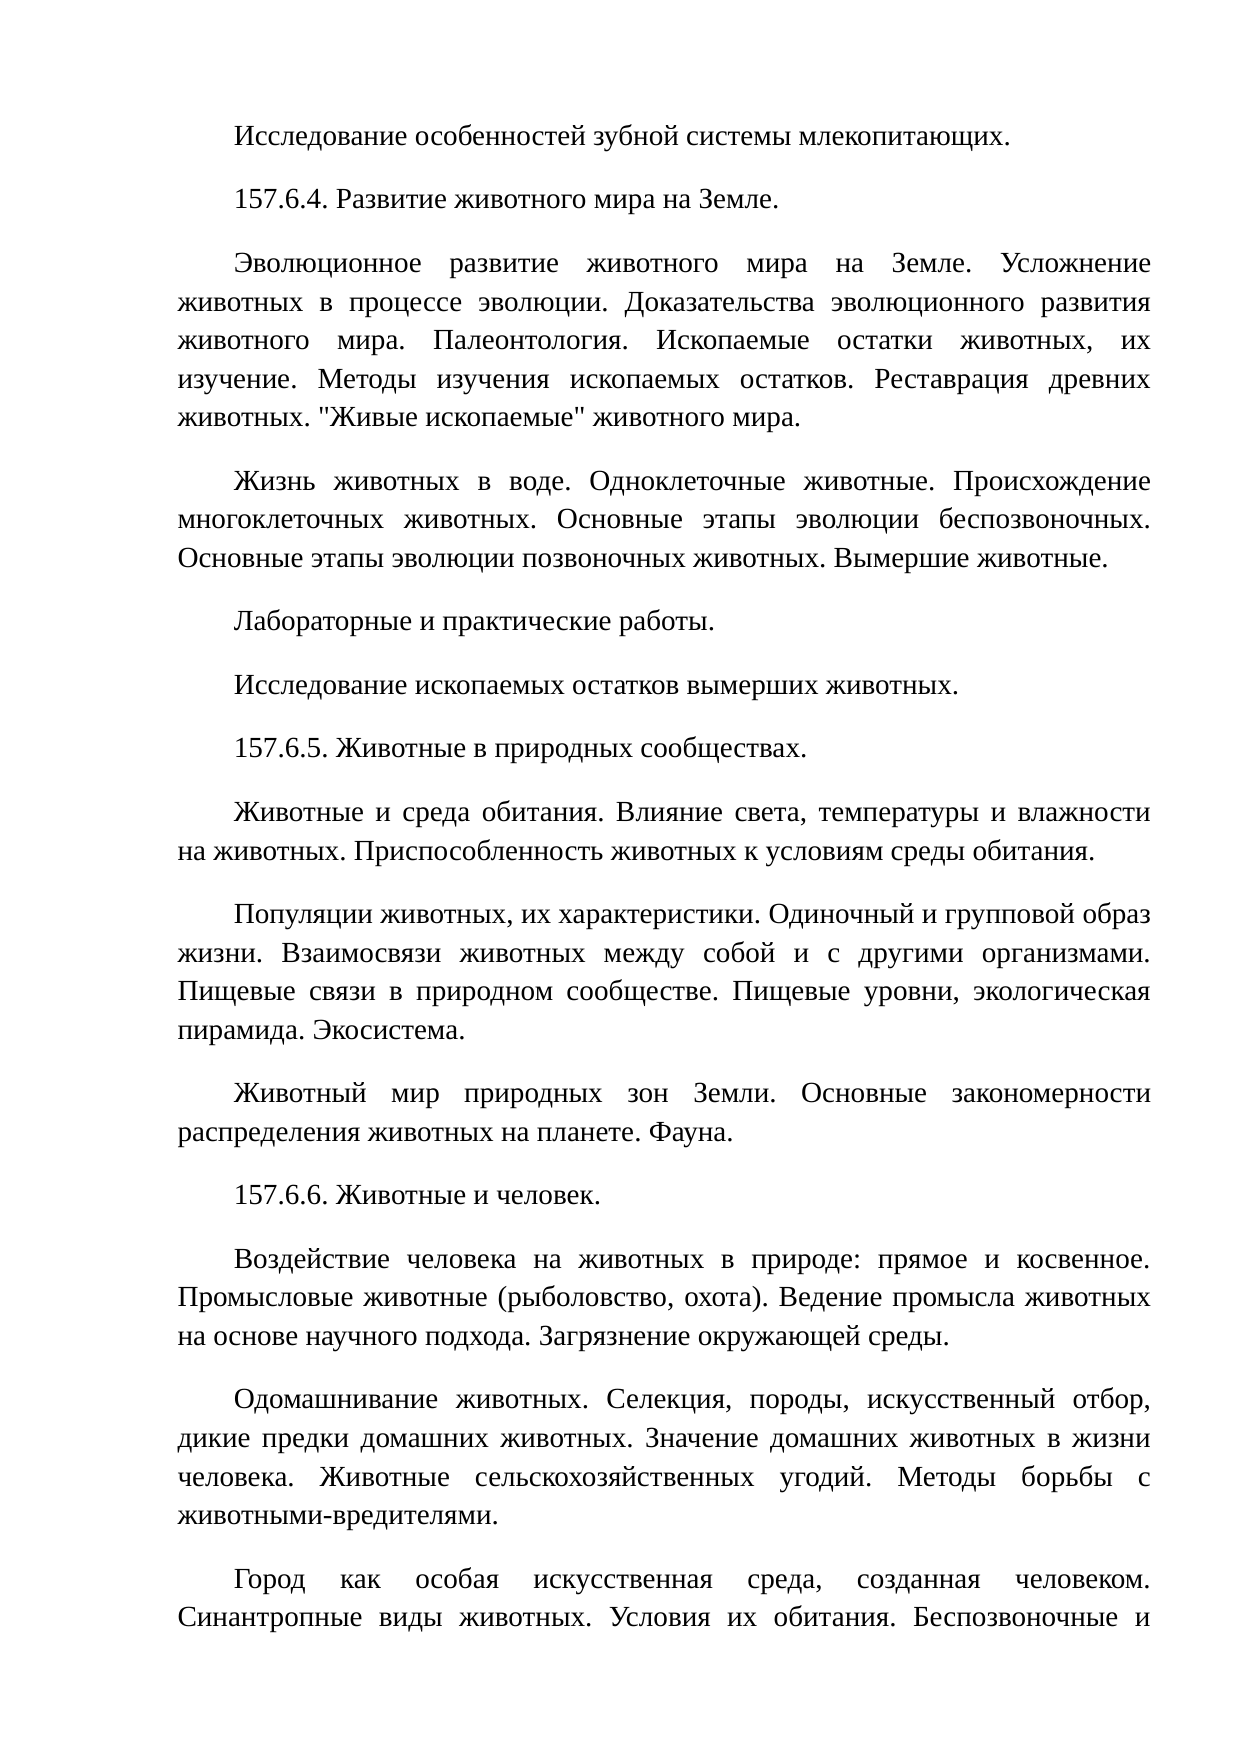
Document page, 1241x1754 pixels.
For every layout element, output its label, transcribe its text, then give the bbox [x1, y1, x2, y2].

text Одомашнивание животных. Селекция, породы, искусственный отбор, дикие предки домашних животных. Значение домашних животных в жизни человека. Животные сельскохозяйственных угодий. Методы борьбы с животными-вредителями. [177, 1382, 1152, 1531]
text Популяции животных, их характеристики. Одиночный и групповой образ жизни. Взаимосвязи животных между собой и с другими организмами. Пищевые связи в природном сообществе. Пищевые уровни, экологическая пирамида. Экосистема. [177, 896, 1152, 1045]
text 157.6.4. Развитие животного мира на Земле. [177, 182, 1152, 215]
text Жизнь животных в воде. Одноклеточные животные. Происхождение многоклеточных животных. Основные этапы эволюции беспозвоночных. Основные этапы эволюции позвоночных животных. Вымершие животные. [177, 463, 1152, 573]
text Животный мир природных зон Земли. Основные закономерности распределения животных на планете. Фауна. [177, 1075, 1152, 1147]
text Исследование особенностей зубной системы млекопитающих. [177, 118, 1152, 152]
text Исследование ископаемых остатков вымерших животных. [177, 667, 1152, 701]
text 157.6.5. Животные в природных сообществах. [177, 731, 1152, 764]
text 157.6.6. Животные и человек. [177, 1177, 1152, 1211]
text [177, 1561, 1152, 1633]
text Воздействие человека на животных в природе: прямое и косвенное. Промысловые животные (рыболовство, охота). Ведение промысла животных на основе научного подхода. Загрязнение окружающей среды. [177, 1241, 1152, 1352]
text Эволюционное развитие животного мира на Земле. Усложнение животных в процессе эволюции. Доказательства эволюционного развития животного мира. Палеонтология. Ископаемые остатки животных, их изучение. Методы изучения ископаемых остатков. Реставрация древних животных. "Живые ископаемые" животного мира. [177, 245, 1152, 433]
text Лабораторные и практические работы. [177, 603, 1152, 637]
text Животные и среда обитания. Влияние света, температуры и влажности на животных. Приспособленность животных к условиям среды обитания. [177, 794, 1152, 866]
